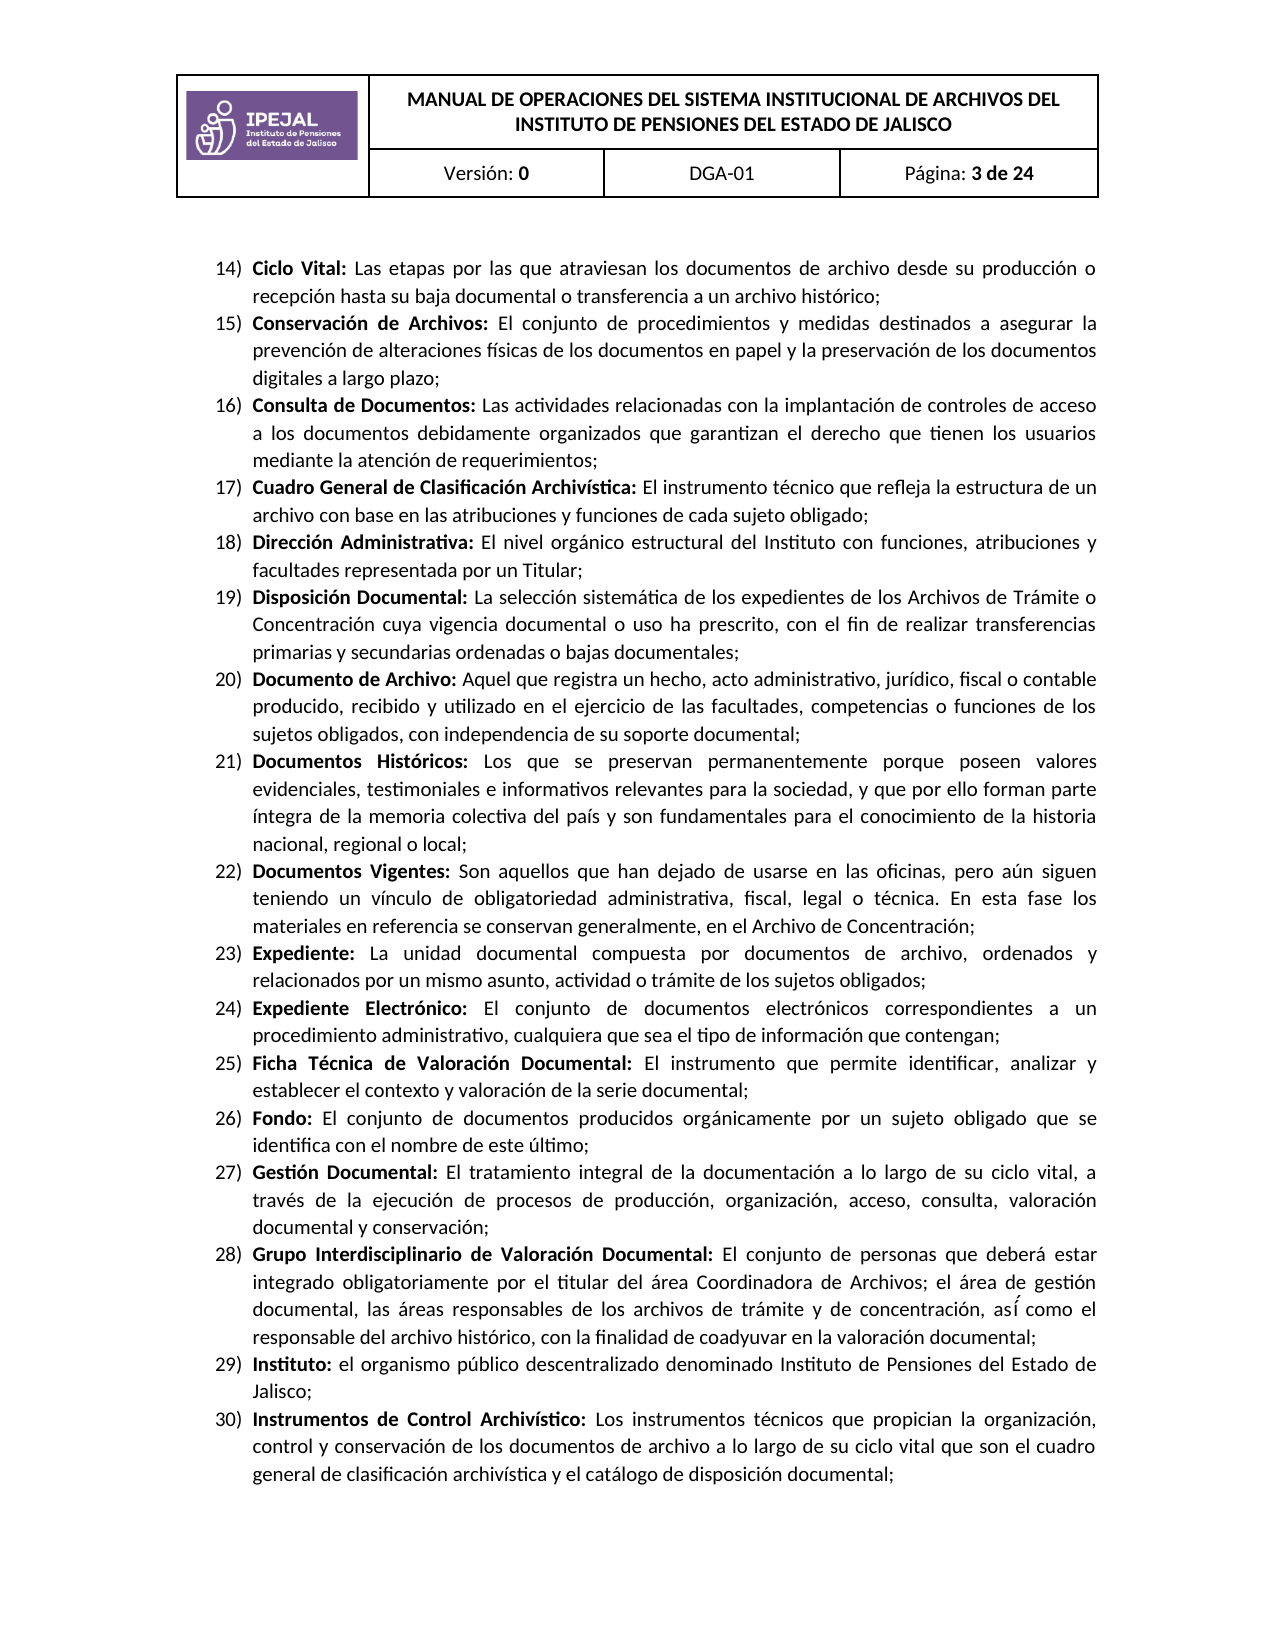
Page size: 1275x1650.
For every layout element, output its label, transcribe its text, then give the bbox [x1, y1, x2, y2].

list Fondo: El conjunto de documentos producidos orgánicamente por un sujeto obligado que se identifica con el nombre de este último; [215, 1105, 1098, 1157]
list Cuadro General de Clasificación Archivística: El instrumento técnico que refleja la estructura de un archivo con base en las atribuciones y funciones de cada sujeto obligado; [215, 474, 1098, 527]
list Documentos Históricos: Los que se preservan permanentemente porque poseen valores evidenciales, testimoniales e informativos relevantes para la sociedad, y que por ello forman parte íntegra de la memoria colectiva del país y son fundamentales para el conocimiento de la historia nacional, regional o local; [215, 748, 1098, 856]
list Consulta de Documentos: Las actividades relacionadas con la implantación de controles de acceso a los documentos debidamente organizados que garantizan el derecho que tienen los usuarios mediante la atención de requerimientos; [215, 392, 1098, 473]
list Conservación de Archivos: El conjunto de procedimientos y medidas destinados a asegurar la prevención de alteraciones físicas de los documentos en papel y la preservación de los documentos digitales a largo plazo; [215, 310, 1098, 390]
picture [186, 91, 358, 160]
list Gestión Documental: El tratamiento integral de la documentación a lo largo de su ciclo vital, a través de la ejecución de procesos de producción, organización, acceso, consulta, valoración documental y conservación; [215, 1159, 1098, 1240]
list Instrumentos de Control Archivístico: Los instrumentos técnicos que propician la organización, control y conservación de los documentos de archivo a lo largo de su ciclo vital que son el cuadro general de clasificación archivística y el catálogo de disposición documental; [215, 1406, 1098, 1486]
list Ciclo Vital: Las etapas por las que atraviesan los documentos de archivo desde su producción o recepción hasta su baja documental o transferencia a un archivo histórico; [215, 255, 1098, 308]
list Dirección Administrativa: El nivel orgánico estructural del Instituto con funciones, atribuciones y facultades representada por un Titular; [215, 529, 1098, 582]
list Expediente: La unidad documental compuesta por documentos de archivo, ordenados y relacionados por un mismo asunto, actividad o trámite de los sujetos obligados; [215, 940, 1098, 993]
list Grupo Interdisciplinario de Valoración Documental: El conjunto de personas que deberá estar integrado obligatoriamente por el titular del área Coordinadora de Archivos; el área de gestión documental, las áreas responsables de los archivos de trámite y de concentración, así́ como el responsable del archivo histórico, con la finalidad de coadyuvar en la valoración documental; [215, 1242, 1098, 1349]
list Documento de Archivo: Aquel que registra un hecho, acto administrativo, jurídico, fiscal o contable producido, recibido y utilizado en el ejercicio de las facultades, competencias o funciones de los sujetos obligados, con independencia de su soporte documental; [215, 666, 1098, 747]
list Ficha Técnica de Valoración Documental: El instrumento que permite identificar, analizar y establecer el contexto y valoración de la serie documental; [215, 1050, 1098, 1103]
list Expediente Electrónico: El conjunto de documentos electrónicos correspondientes a un procedimiento administrativo, cualquiera que sea el tipo de información que contengan; [215, 995, 1098, 1048]
list Disposición Documental: La selección sistemática de los expedientes de los Archivos de Trámite o Concentración cuya vigencia documental o uso ha prescrito, con el fin de realizar transferencias primarias y secundarias ordenadas o bajas documentales; [215, 584, 1098, 664]
list Documentos Vigentes: Son aquellos que han dejado de usarse en las oficinas, pero aún siguen teniendo un vínculo de obligatoriedad administrativa, fiscal, legal o técnica. En esta fase los materiales en referencia se conservan generalmente, en el Archivo de Concentración; [215, 858, 1098, 938]
list Instituto: el organismo público descentralizado denominado Instituto de Pensiones del Estado de Jalisco; [215, 1351, 1098, 1404]
